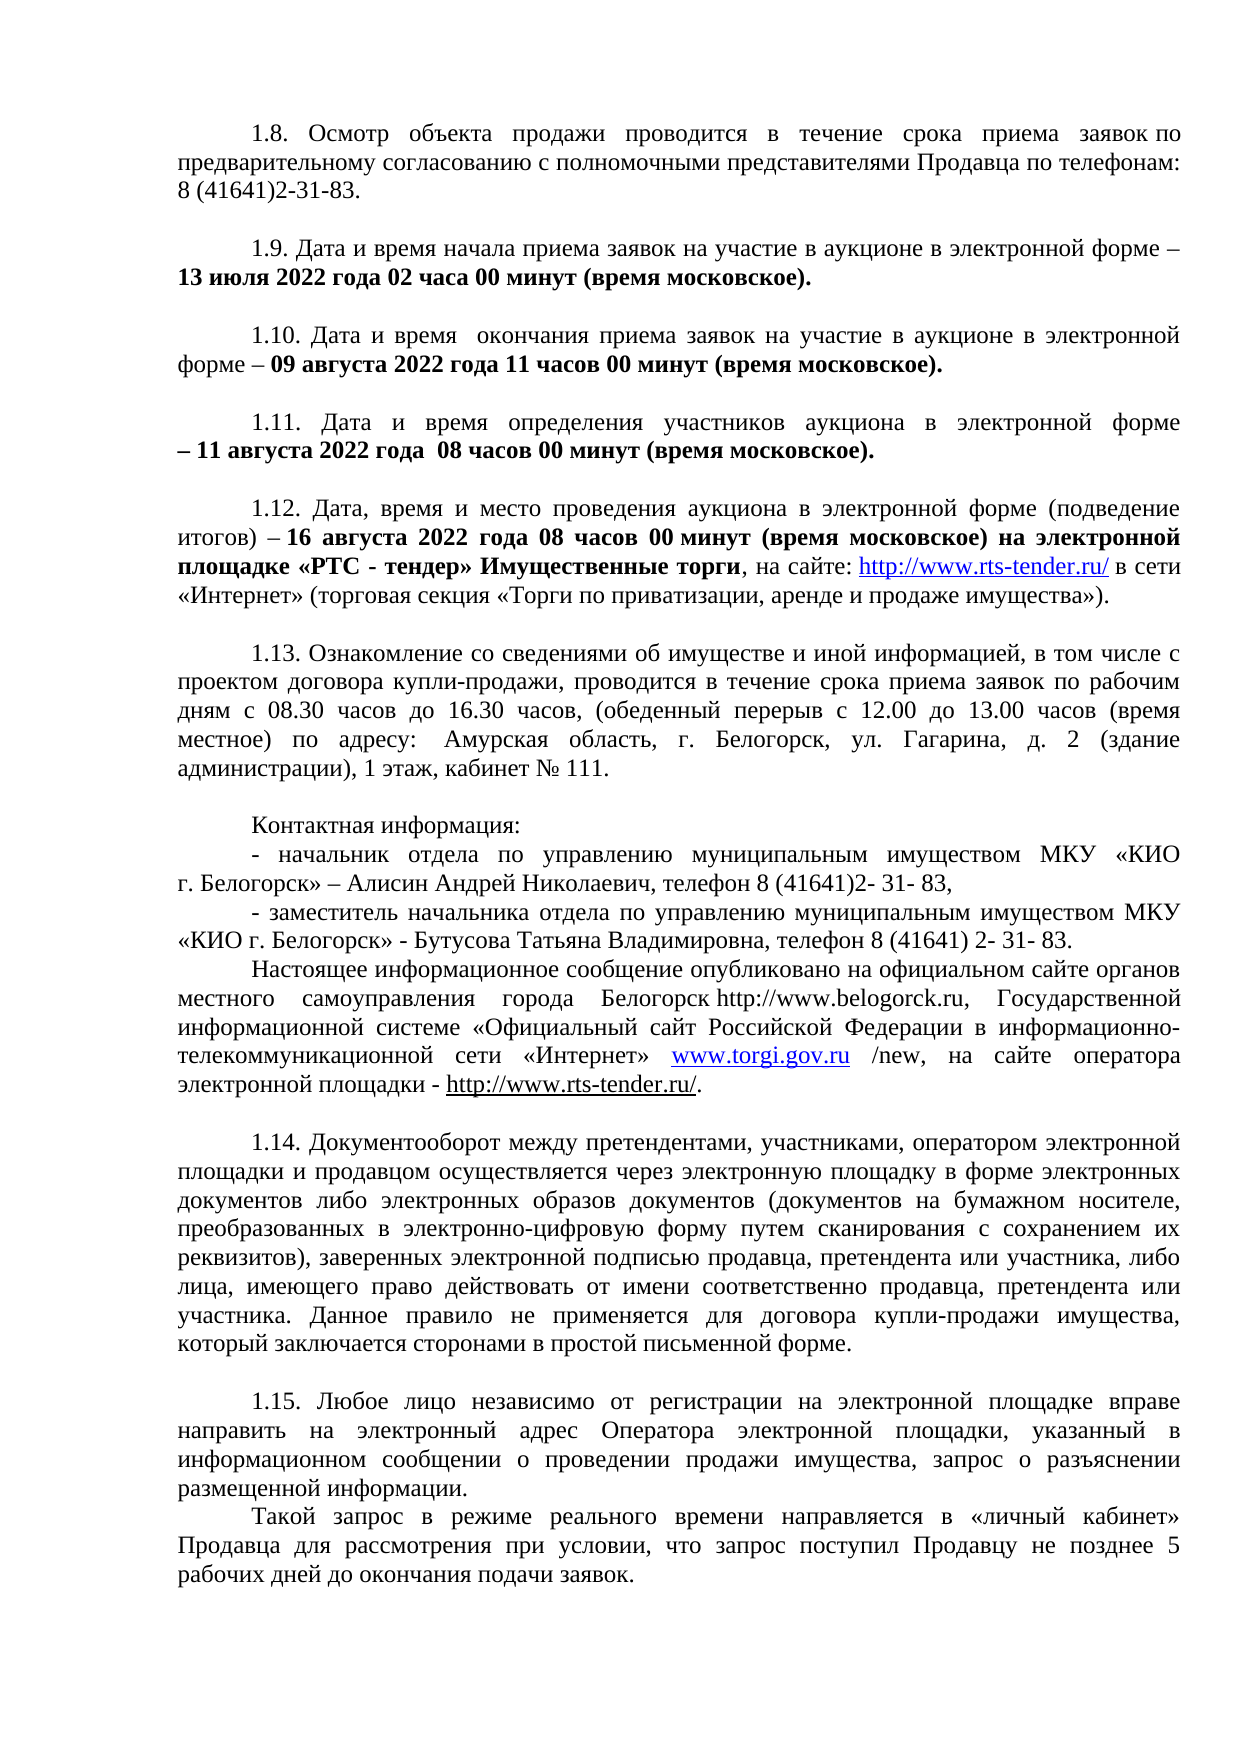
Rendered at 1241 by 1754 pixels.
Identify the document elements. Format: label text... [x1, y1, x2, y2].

text 1.10. Дата и время окончания приема заявок на участие в аукционе в электронной форме – 09 августа 2022 года 11 часов 00 минут (время московское). [177, 320, 1181, 378]
text 1.15. Любое лицо независимо от регистрации на электронной площадке вправе направить на электронный адрес Оператора электронной площадки, указанный в информационном сообщении о проведении продажи имущества, запрос о разъяснении размещенной информации. [177, 1386, 1181, 1501]
text - начальник отдела по управлению муниципальным имуществом МКУ «КИО г. Белогорск» – Алисин Андрей Николаевич, телефон 8 (41641)2- 31- 83, [177, 839, 1181, 897]
text - заместитель начальника отдела по управлению муниципальным имуществом МКУ «КИО г. Белогорск» - Бутусова Татьяна Владимировна, телефон 8 (41641) 2- 31- 83. [177, 897, 1181, 954]
text 1.9. Дата и время начала приема заявок на участие в аукционе в электронной форме – 13 июля 2022 года 02 часа 00 минут (время московское). [177, 233, 1181, 291]
text Такой запрос в режиме реального времени направляется в «личный кабинет» Продавца для рассмотрения при условии, что запрос поступил Продавцу не позднее 5 рабочих дней до окончания подачи заявок. [177, 1501, 1181, 1588]
text 1.14. Документооборот между претендентами, участниками, оператором электронной площадки и продавцом осуществляется через электронную площадку в форме электронных документов либо электронных образов документов (документов на бумажном носителе, преобразованных в электронно-цифровую форму путем сканирования с сохранением их реквизитов), заверенных электронной подписью продавца, претендента или участника, либо лица, имеющего право действовать от имени соответственно продавца, претендента или участника. Данное правило не применяется для договора купли-продажи имущества, который заключается сторонами в простой письменной форме. [177, 1127, 1181, 1357]
text Настоящее информационное сообщение опубликовано на официальном сайте органов местного самоуправления города Белогорск http://www.belogorck.ru, Государственной информационной системе «Официальный сайт Российской Федерации в информационно-телекоммуникационной сети «Интернет» www.torgi.gov.ru /new, на сайте оператора электронной площадки - http://www.rts-tender.ru/. [177, 954, 1181, 1098]
text 1.13. Ознакомление со сведениями об имуществе и иной информацией, в том числе с проектом договора купли-продажи, проводится в течение срока приема заявок по рабочим дням с 08.30 часов до 16.30 часов, (обеденный перерыв с 12.00 до 13.00 часов (время местное) по адресу: Амурская область, г. Белогорск, ул. Гагарина, д. 2 (здание администрации), 1 этаж, кабинет № 111. [177, 638, 1181, 781]
text Контактная информация: [177, 811, 1181, 839]
text 1.8. Осмотр объекта продажи проводится в течение срока приема заявок по предварительному согласованию с полномочными представителями Продавца по телефонам: 8 (41641)2-31-83. [177, 118, 1181, 204]
text 1.12. Дата, время и место проведения аукциона в электронной форме (подведение итогов) – 16 августа 2022 года 08 часов 00 минут (время московское) на электронной площадке «РТС - тендер» Имущественные торги, на сайте: http://www.rts-tender.ru/ в сети «Интернет» (торговая секция «Торги по приватизации, аренде и продаже имущества»). [177, 493, 1181, 608]
text 1.11. Дата и время определения участников аукциона в электронной форме – 11 августа 2022 года 08 часов 00 минут (время московское). [177, 407, 1181, 464]
